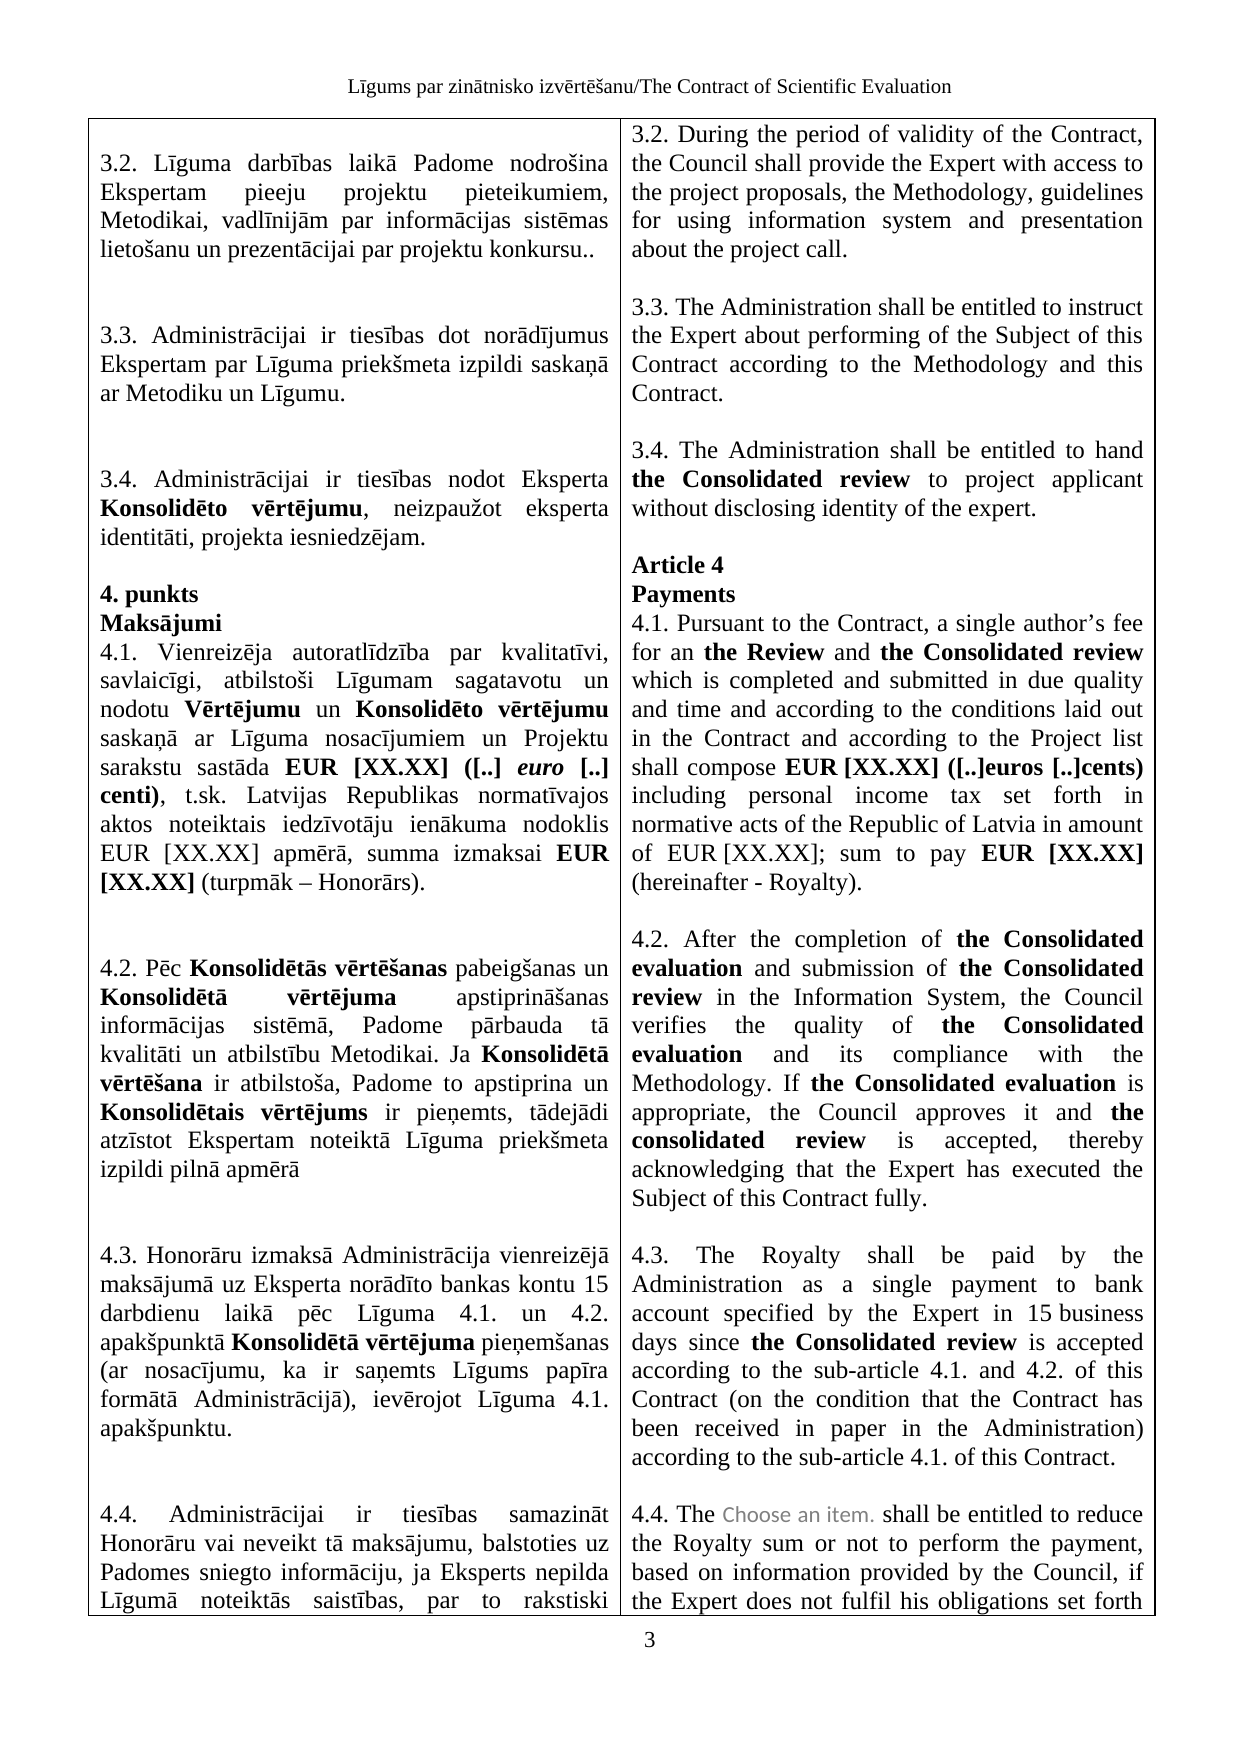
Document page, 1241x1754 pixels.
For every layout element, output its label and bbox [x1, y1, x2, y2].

table_cell [89, 119, 620, 1614]
table_cell [621, 119, 1154, 1614]
